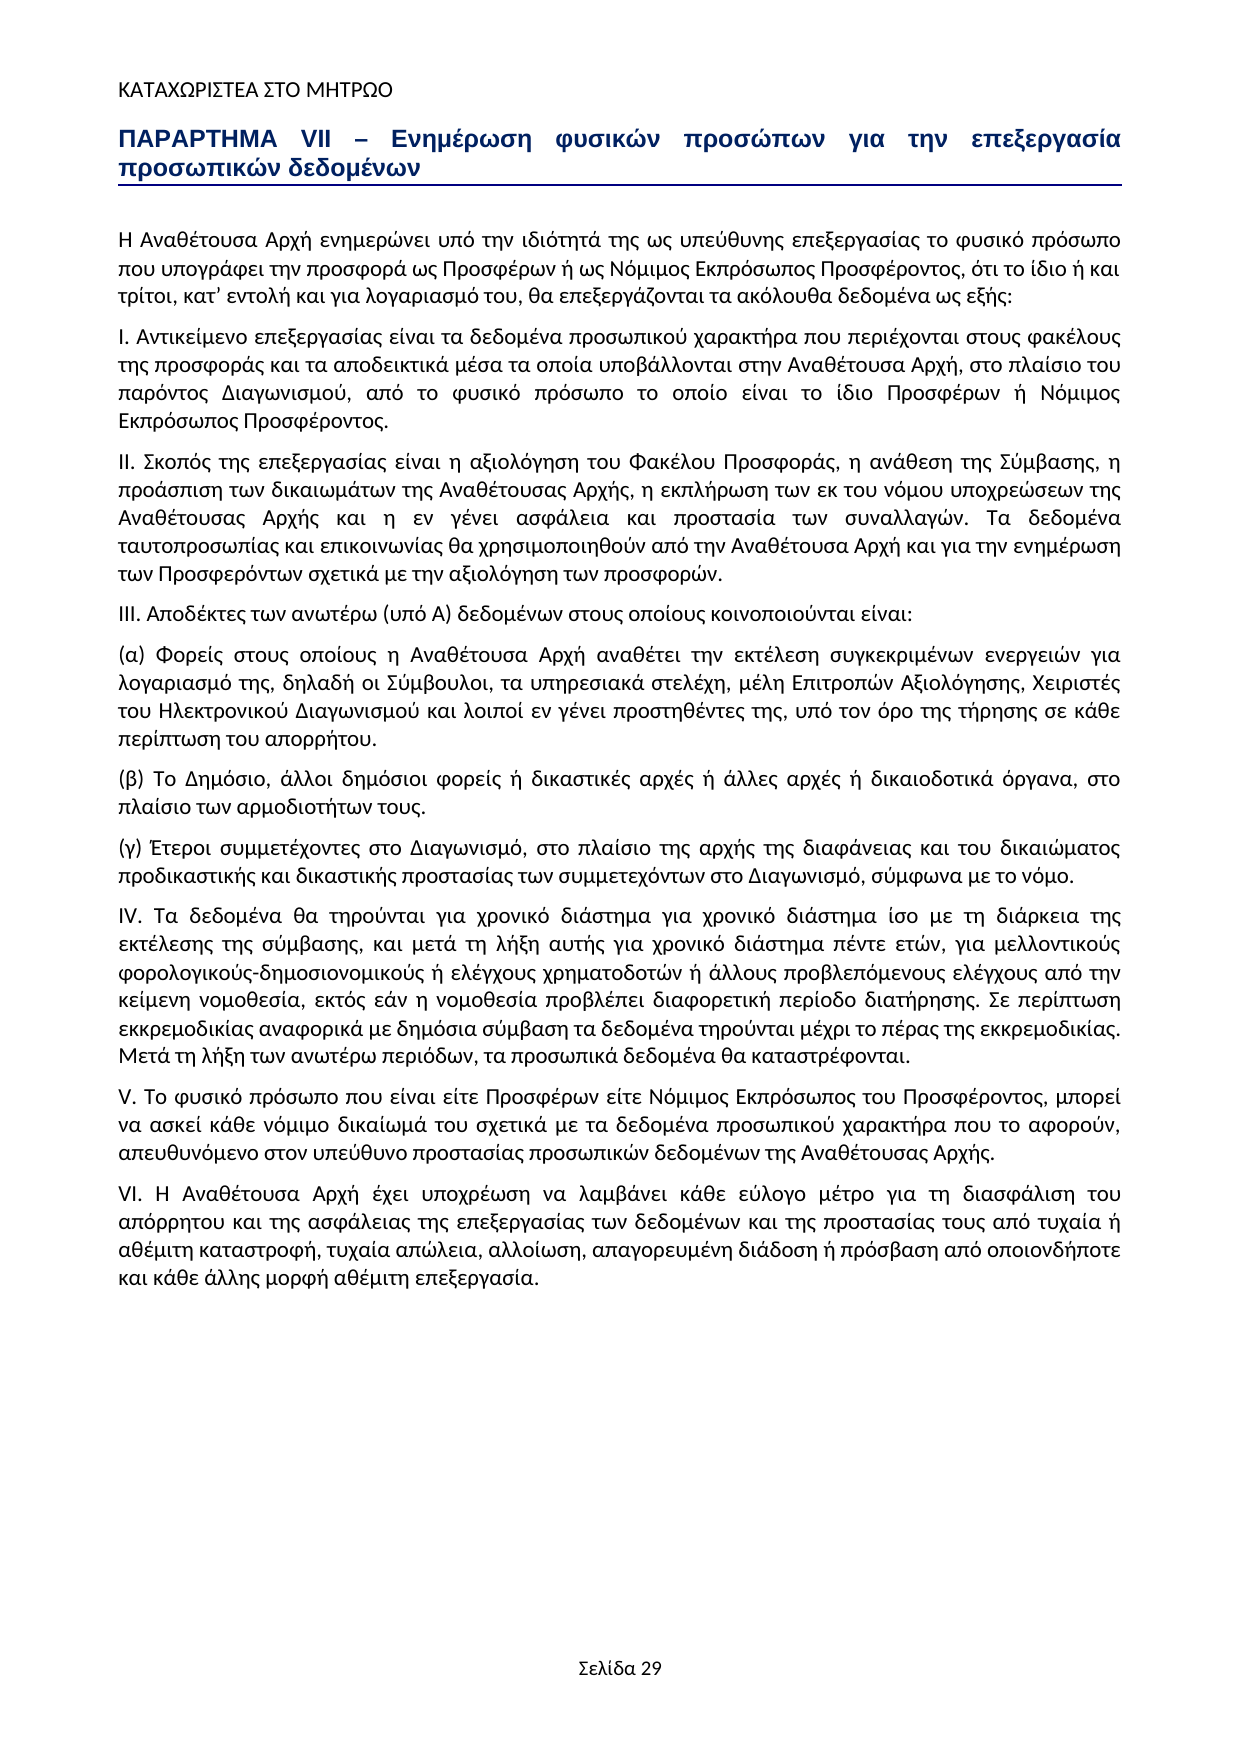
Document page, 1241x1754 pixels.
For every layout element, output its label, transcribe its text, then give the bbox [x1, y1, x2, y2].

text Η Αναθέτουσα Αρχή ενημερώνει υπό την ιδιότητά της ως υπεύθυνης επεξεργασίας το φυσικό πρόσωπο που υπογράφει την προσφορά ως Προσφέρων ή ως Νόμιμος Εκπρόσωπος Προσφέροντος, ότι το ίδιο ή και τρίτοι, κατ’ εντολή και για λογαριασμό του, θα επεξεργάζονται τα ακόλουθα δεδομένα ως εξής: [118, 226, 1122, 310]
text ΙΙΙ. Αποδέκτες των ανωτέρω (υπό Α) δεδομένων στους οποίους κοινοποιούνται είναι: [118, 599, 1122, 627]
subtitle ΠΑΡΑΡΤΗΜΑ VIΙ – Ενημέρωση φυσικών προσώπων για την επεξεργασία προσωπικών δεδομένων [118, 124, 1122, 184]
text (β) Το Δημόσιο, άλλοι δημόσιοι φορείς ή δικαστικές αρχές ή άλλες αρχές ή δικαιοδοτικά όργανα, στο πλαίσιο των αρμοδιοτήτων τους. [118, 764, 1122, 821]
text V. Το φυσικό πρόσωπο που είναι είτε Προσφέρων είτε Νόμιμος Εκπρόσωπος του Προσφέροντος, μπορεί να ασκεί κάθε νόμιμο δικαίωμά του σχετικά με τα δεδομένα προσωπικού χαρακτήρα που το αφορούν, απευθυνόμενο στον υπεύθυνο προστασίας προσωπικών δεδομένων της Αναθέτουσας Αρχής. [118, 1082, 1122, 1166]
text IV. Τα δεδομένα θα τηρούνται για χρονικό διάστημα για χρονικό διάστημα ίσο με τη διάρκεια της εκτέλεσης της σύμβασης, και μετά τη λήξη αυτής για χρονικό διάστημα πέντε ετών, για μελλοντικούς φορολογικούς-δημοσιονομικούς ή ελέγχους χρηματοδοτών ή άλλους προβλεπόμενους ελέγχους από την κείμενη νομοθεσία, εκτός εάν η νομοθεσία προβλέπει διαφορετική περίοδο διατήρησης. Σε περίπτωση εκκρεμοδικίας αναφορικά με δημόσια σύμβαση τα δεδομένα τηρούνται μέχρι το πέρας της εκκρεμοδικίας. Μετά τη λήξη των ανωτέρω περιόδων, τα προσωπικά δεδομένα θα καταστρέφονται. [118, 902, 1122, 1070]
text VI. H Αναθέτουσα Αρχή έχει υποχρέωση να λαμβάνει κάθε εύλογο μέτρο για τη διασφάλιση του απόρρητου και της ασφάλειας της επεξεργασίας των δεδομένων και της προστασίας τους από τυχαία ή αθέμιτη καταστροφή, τυχαία απώλεια, αλλοίωση, απαγορευμένη διάδοση ή πρόσβαση από οποιονδήποτε και κάθε άλλης μορφή αθέμιτη επεξεργασία. [118, 1179, 1122, 1291]
text (α) Φορείς στους οποίους η Αναθέτουσα Αρχή αναθέτει την εκτέλεση συγκεκριμένων ενεργειών για λογαριασμό της, δηλαδή οι Σύμβουλοι, τα υπηρεσιακά στελέχη, μέλη Επιτροπών Αξιολόγησης, Χειριστές του Ηλεκτρονικού Διαγωνισμού και λοιποί εν γένει προστηθέντες της, υπό τον όρο της τήρησης σε κάθε περίπτωση του απορρήτου. [118, 640, 1122, 752]
text (γ) Έτεροι συμμετέχοντες στο Διαγωνισμό, στο πλαίσιο της αρχής της διαφάνειας και του δικαιώματος προδικαστικής και δικαστικής προστασίας των συμμετεχόντων στο Διαγωνισμό, σύμφωνα με το νόμο. [118, 833, 1122, 889]
text Ι. Αντικείμενο επεξεργασίας είναι τα δεδομένα προσωπικού χαρακτήρα που περιέχονται στους φακέλους της προσφοράς και τα αποδεικτικά μέσα τα οποία υποβάλλονται στην Αναθέτουσα Αρχή, στο πλαίσιο του παρόντος Διαγωνισμού, από το φυσικό πρόσωπο το οποίο είναι το ίδιο Προσφέρων ή Νόμιμος Εκπρόσωπος Προσφέροντος. [118, 322, 1122, 434]
text ΙΙ. Σκοπός της επεξεργασίας είναι η αξιολόγηση του Φακέλου Προσφοράς, η ανάθεση της Σύμβασης, η προάσπιση των δικαιωμάτων της Αναθέτουσας Αρχής, η εκπλήρωση των εκ του νόμου υποχρεώσεων της Αναθέτουσας Αρχής και η εν γένει ασφάλεια και προστασία των συναλλαγών. Τα δεδομένα ταυτοπροσωπίας και επικοινωνίας θα χρησιμοποιηθούν από την Αναθέτουσα Αρχή και για την ενημέρωση των Προσφερόντων σχετικά με την αξιολόγηση των προσφορών. [118, 447, 1122, 587]
